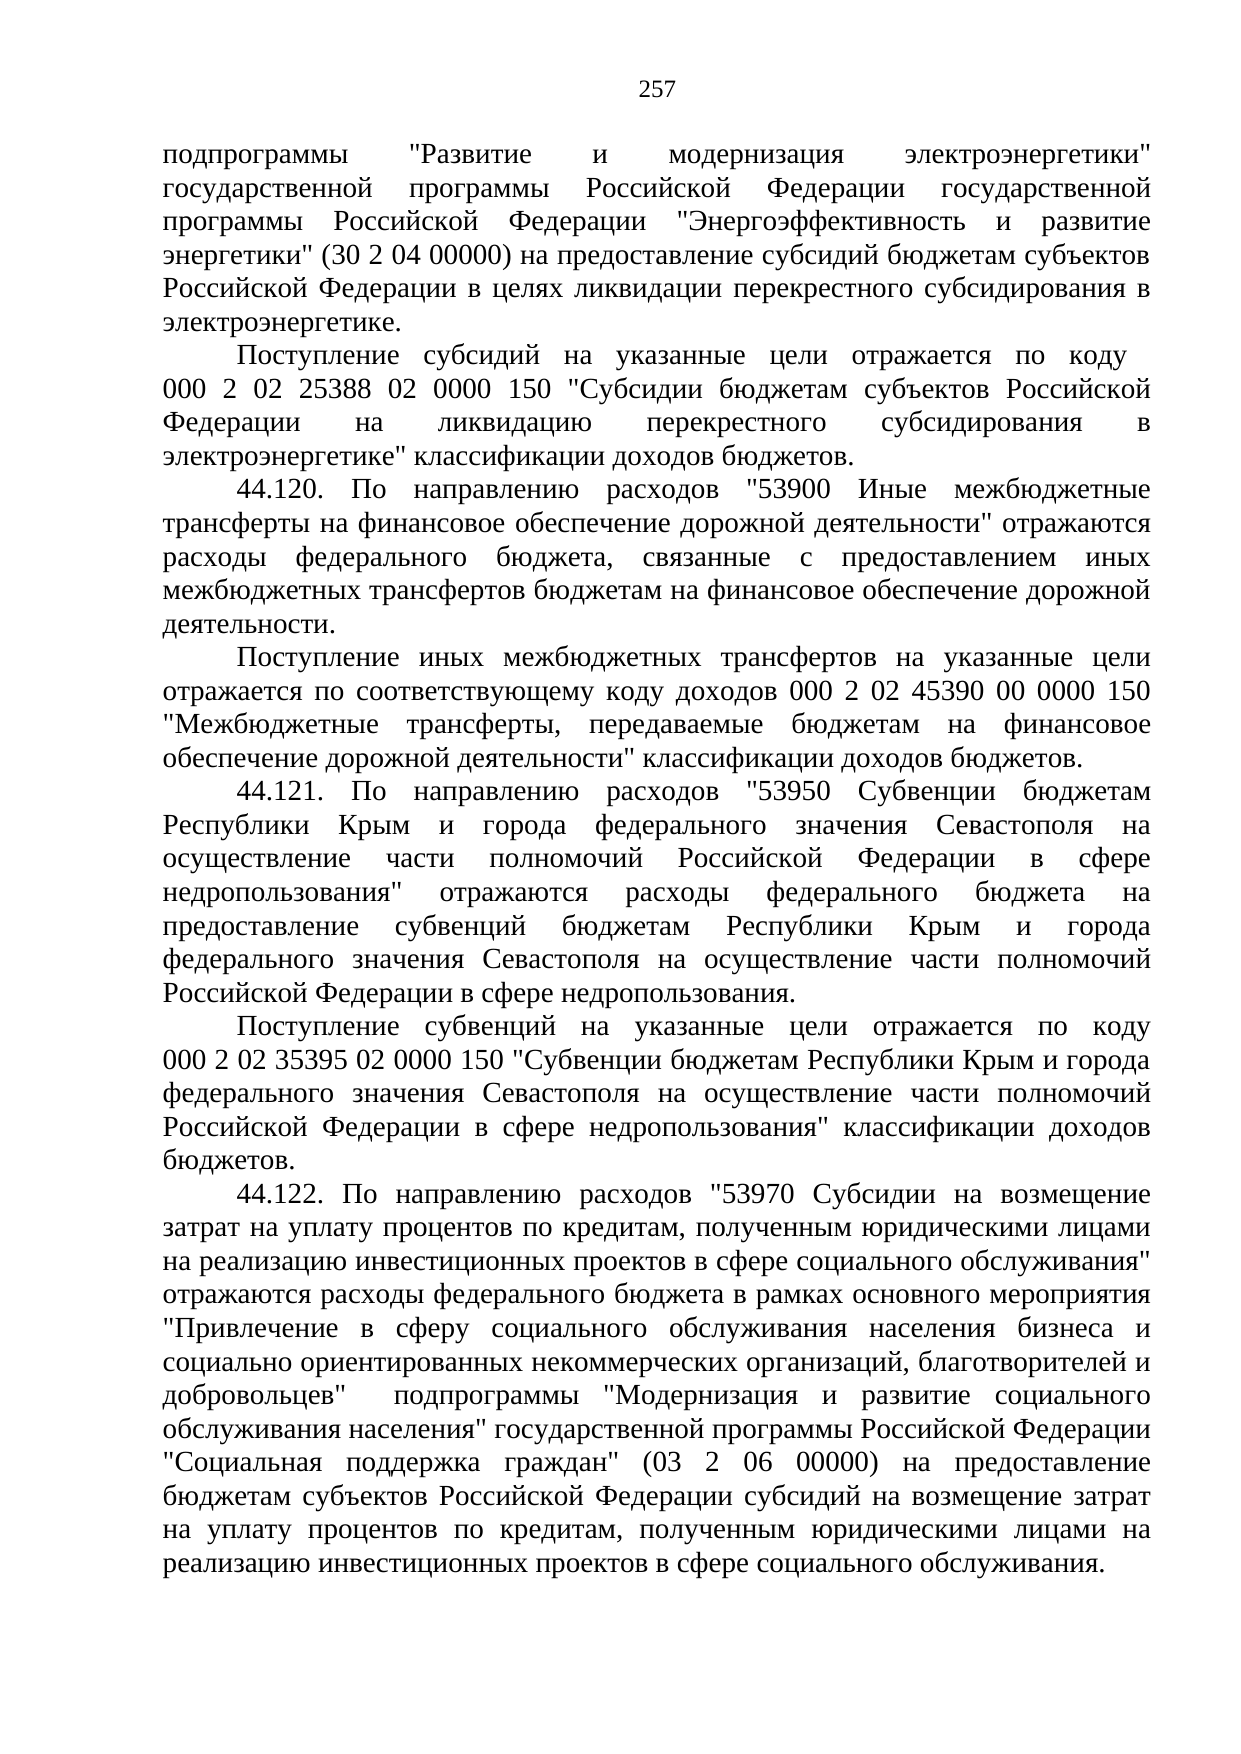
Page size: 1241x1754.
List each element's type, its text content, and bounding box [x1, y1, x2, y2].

text Поступление субсидий на указанные цели отражается по коду 000 2 02 25388 02 0000 150 "Субсидии бюджетам субъектов Российской Федерации на ликвидацию перекрестного субсидирования в электроэнергетике" классификации доходов бюджетов. [162, 337, 1152, 472]
text 44.121. По направлению расходов "53950 Субвенции бюджетам Республики Крым и города федерального значения Севастополя на осуществление части полномочий Российской Федерации в сфере недропользования" отражаются расходы федерального бюджета на предоставление субвенций бюджетам Республики Крым и города федерального значения Севастополя на осуществление части полномочий Российской Федерации в сфере недропользования. [162, 773, 1152, 1008]
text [162, 136, 1152, 337]
text 44.120. По направлению расходов "53900 Иные межбюджетные трансферты на финансовое обеспечение дорожной деятельности" отражаются расходы федерального бюджета, связанные с предоставлением иных межбюджетных трансфертов бюджетам на финансовое обеспечение дорожной деятельности. [162, 472, 1152, 639]
text Поступление иных межбюджетных трансфертов на указанные цели отражается по соответствующему коду доходов 000 2 02 45390 00 0000 150 "Межбюджетные трансферты, передаваемые бюджетам на финансовое обеспечение дорожной деятельности" классификации доходов бюджетов. [162, 639, 1152, 773]
text Поступление субвенций на указанные цели отражается по коду 000 2 02 35395 02 0000 150 "Субвенции бюджетам Республики Крым и города федерального значения Севастополя на осуществление части полномочий Российской Федерации в сфере недропользования" классификации доходов бюджетов. [162, 1008, 1152, 1176]
text 44.122. По направлению расходов "53970 Субсидии на возмещение затрат на уплату процентов по кредитам, полученным юридическими лицами на реализацию инвестиционных проектов в сфере социального обслуживания" отражаются расходы федерального бюджета в рамках основного мероприятия "Привлечение в сферу социального обслуживания населения бизнеса и социально ориентированных некоммерческих организаций, благотворителей и добровольцев" подпрограммы "Модернизация и развитие социального обслуживания населения" государственной программы Российской Федерации "Социальная поддержка граждан" (03 2 06 00000) на предоставление бюджетам субъектов Российской Федерации субсидий на возмещение затрат на уплату процентов по кредитам, полученным юридическими лицами на реализацию инвестиционных проектов в сфере социального обслуживания. [162, 1176, 1152, 1578]
